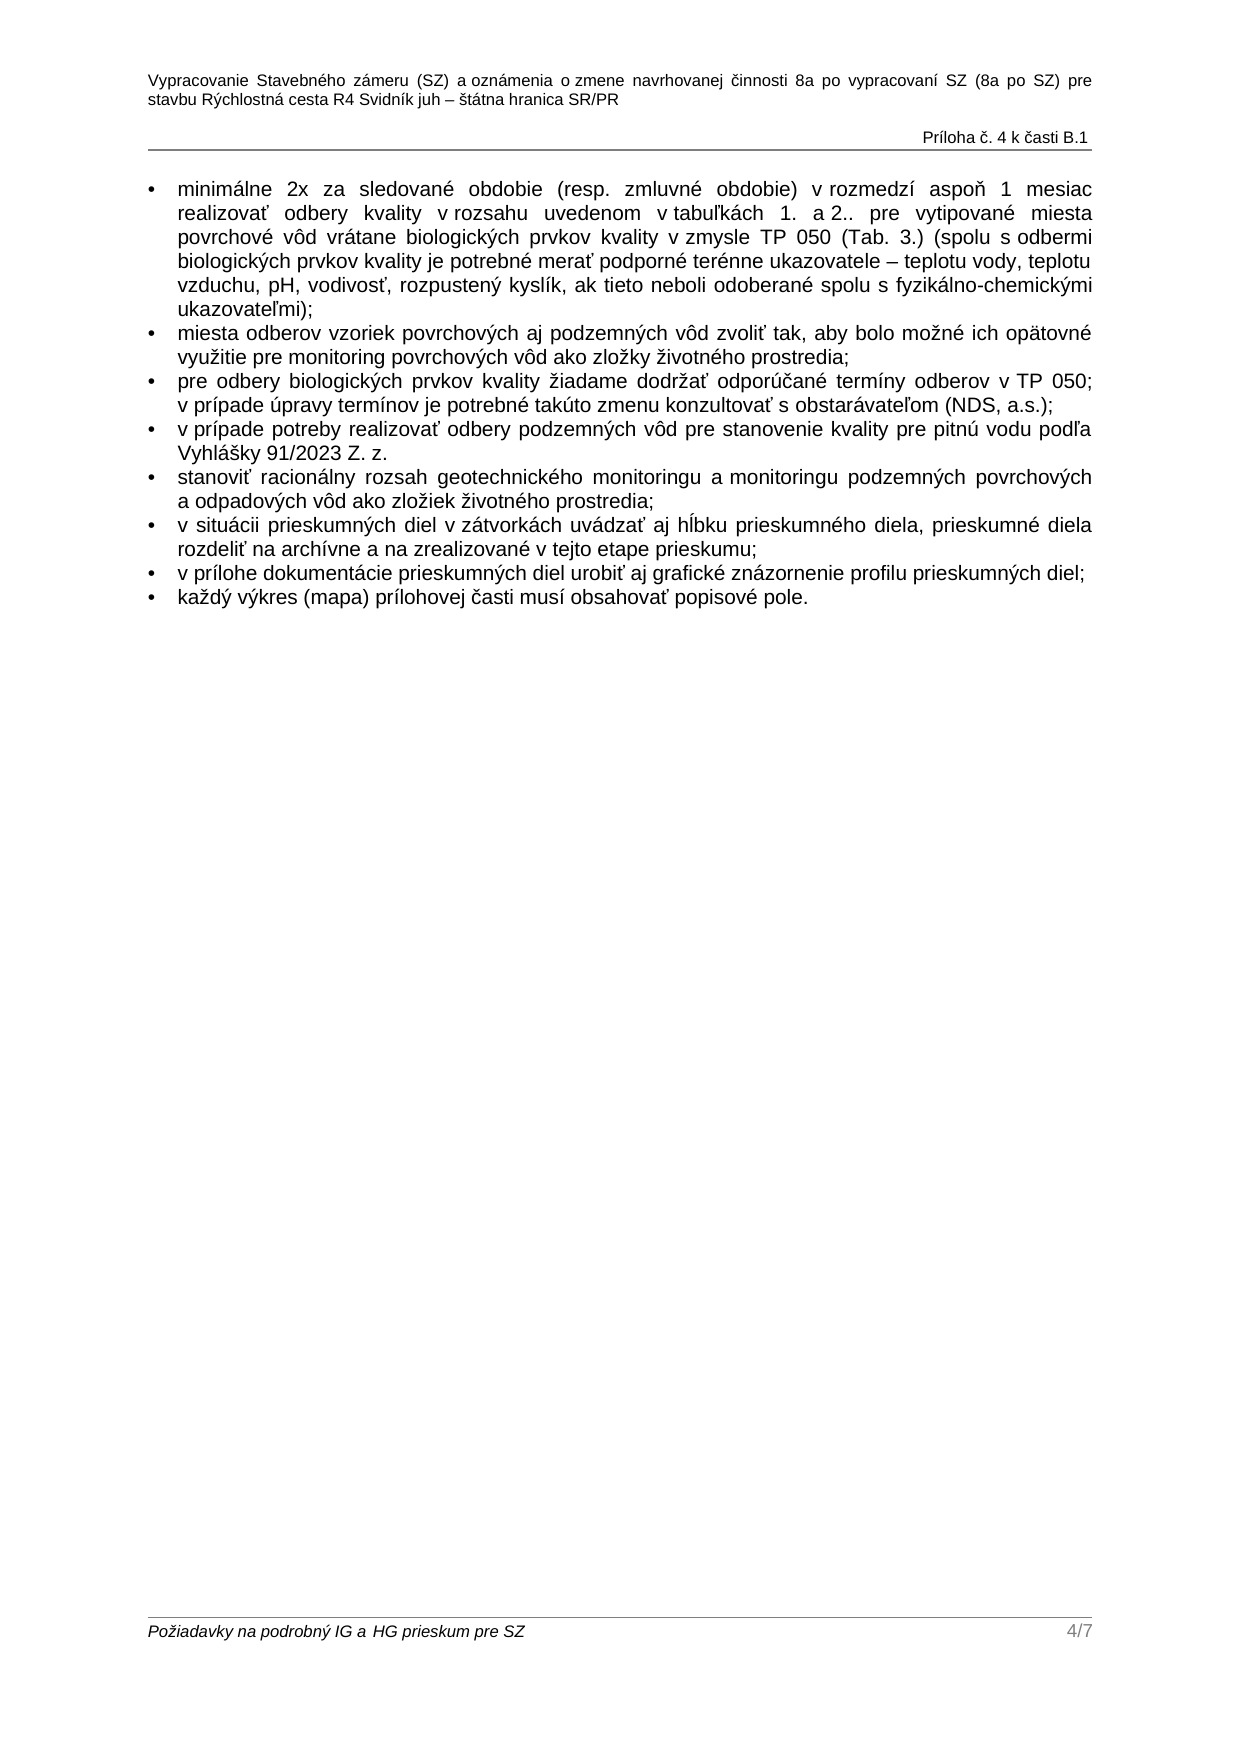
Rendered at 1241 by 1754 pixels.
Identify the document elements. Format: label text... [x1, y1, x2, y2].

list v situácii prieskumných diel v zátvorkách uvádzať aj hĺbku prieskumného diela, prieskumné diela rozdeliť na archívne a na zrealizované v tejto etape prieskumu; [148, 513, 1092, 561]
list v prílohe dokumentácie prieskumných diel urobiť aj grafické znázornenie profilu prieskumných diel; [148, 561, 1092, 584]
list miesta odberov vzoriek povrchových aj podzemných vôd zvoliť tak, aby bolo možné ich opätovné využitie pre monitoring povrchových vôd ako zložky životného prostredia; [148, 321, 1092, 369]
list každý výkres (mapa) prílohovej časti musí obsahovať popisové pole. [148, 584, 1092, 608]
list stanoviť racionálny rozsah geotechnického monitoringu a monitoringu podzemných povrchových a odpadových vôd ako zložiek životného prostredia; [148, 465, 1092, 513]
list minimálne 2x za sledované obdobie (resp. zmluvné obdobie) v rozmedzí aspoň 1 mesiac realizovať odbery kvality v rozsahu uvedenom v tabuľkách 1. a 2.. pre vytipované miesta povrchové vôd vrátane biologických prvkov kvality v zmysle TP 050 (Tab. 3.) (spolu s odbermi biologických prvkov kvality je potrebné merať podporné terénne ukazovatele – teplotu vody, teplotu vzduchu, pH, vodivosť, rozpustený kyslík, ak tieto neboli odoberané spolu s fyzikálno-chemickými ukazovateľmi); [148, 177, 1092, 321]
list v prípade potreby realizovať odbery podzemných vôd pre stanovenie kvality pre pitnú vodu podľa Vyhlášky 91/2023 Z. z. [148, 417, 1092, 465]
list pre odbery biologických prvkov kvality žiadame dodržať odporúčané termíny odberov v TP 050; v prípade úpravy termínov je potrebné takúto zmenu konzultovať s obstarávateľom (NDS, a.s.); [148, 369, 1092, 417]
